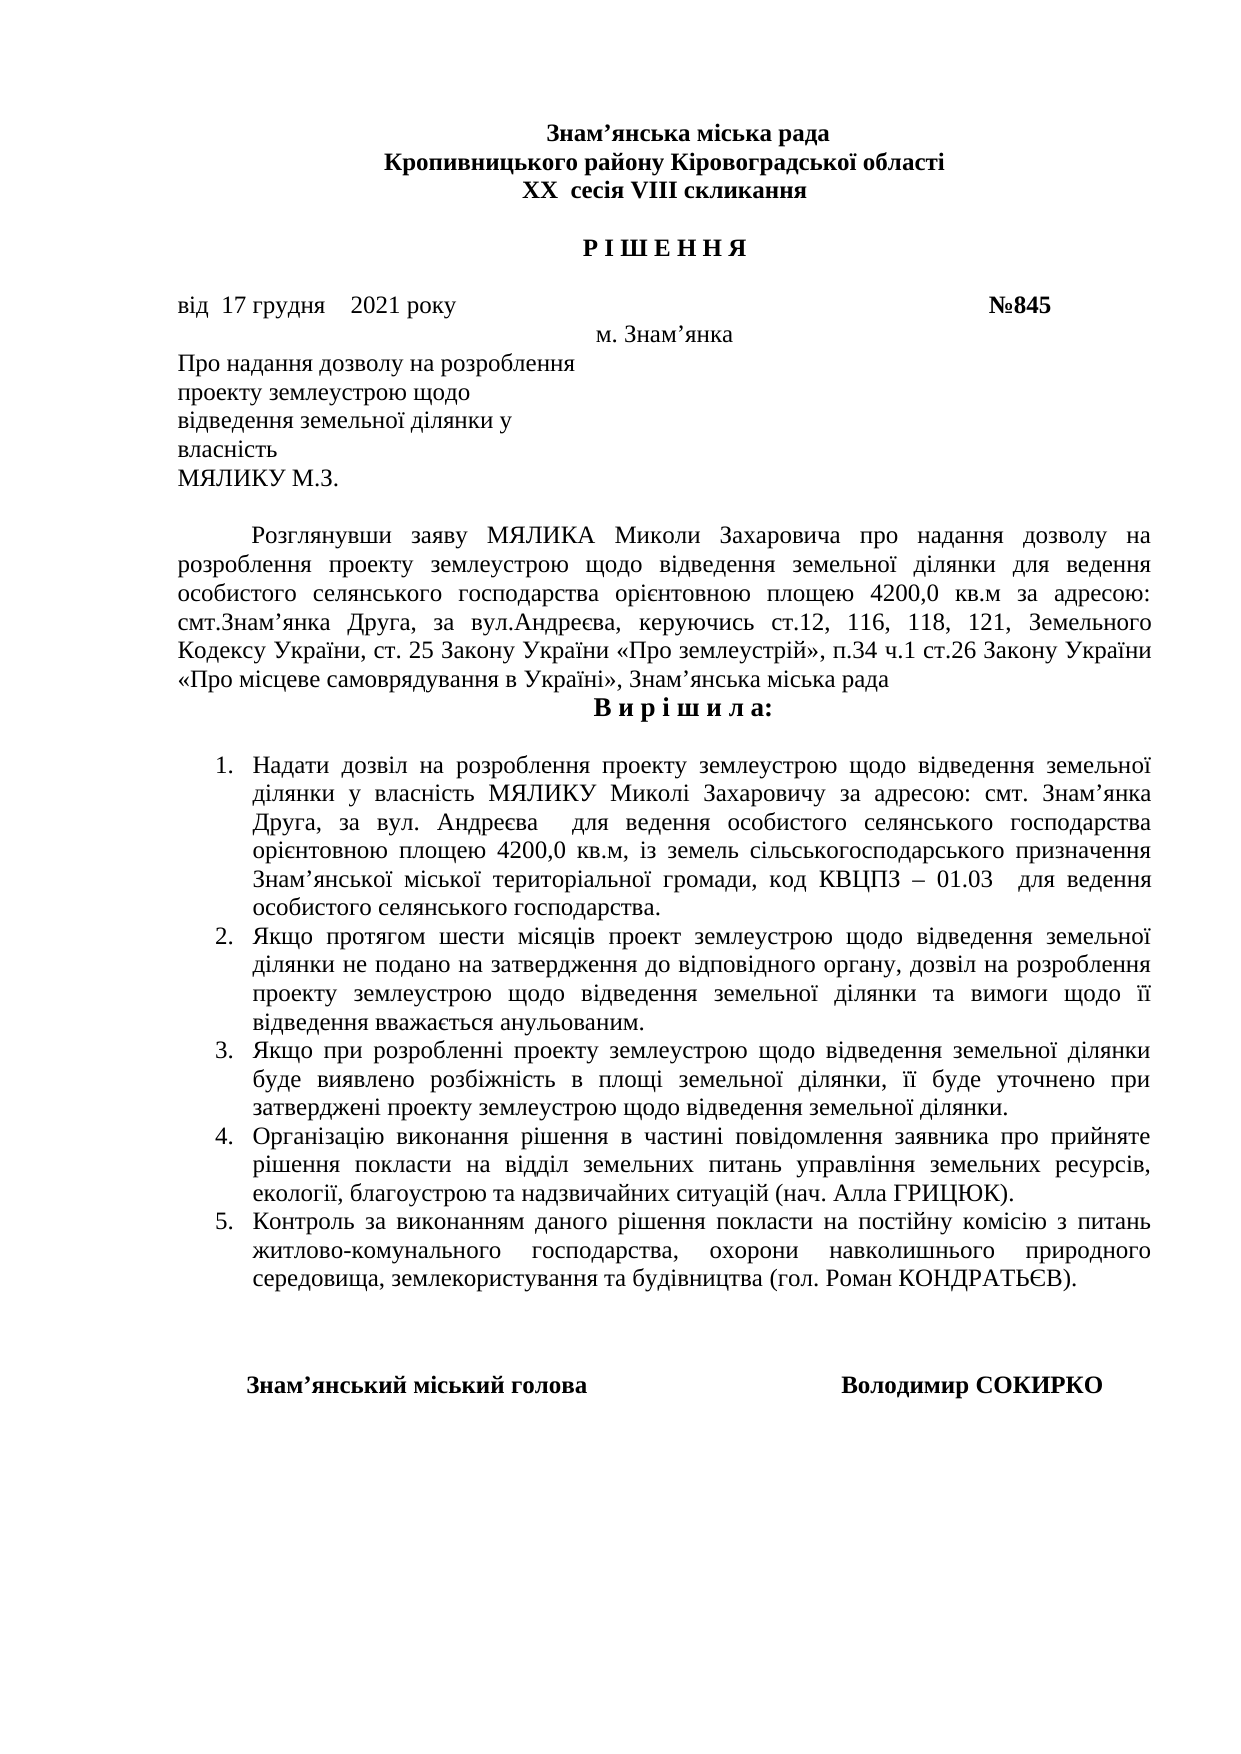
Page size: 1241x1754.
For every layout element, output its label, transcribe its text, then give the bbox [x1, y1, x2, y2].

list Якщо при розробленні проекту землеустрою щодо відведення земельної ділянки буде виявлено розбіжність в площі земельної ділянки, її буде уточнено при затверджені проекту землеустрою щодо відведення земельної ділянки. [215, 1036, 1152, 1121]
text Кропивницького району Кіровоградської області [177, 147, 1152, 176]
text МЯЛИКУ М.З. [177, 463, 590, 492]
text м. Знам’янка [177, 319, 1152, 348]
list Надати дозвіл на розроблення проекту землеустрою щодо відведення земельної ділянки у власність МЯЛИКУ Миколі Захаровичу за адресою: смт. Знам’янка Друга, за вул. Андреєва для ведення особистого селянського господарства орієнтовною площею 4200,0 кв.м, із земель сільськогосподарського призначення Знам’янської міської територіальної громади, код КВЦПЗ – 01.03 для ведення особистого селянського господарства. [215, 750, 1152, 921]
text від 17 грудня 2021 року №845 [177, 291, 1152, 319]
text Р І Ш Е Н Н Я [177, 233, 1152, 262]
text Знам’янська міська рада [177, 118, 1152, 147]
text XX сесія VIIІ скликання [177, 176, 1152, 204]
text В и р і ш и л а: [215, 693, 1152, 722]
list Якщо протягом шести місяців проект землеустрою щодо відведення земельної ділянки не подано на затвердження до відповідного органу, дозвіл на розроблення проекту землеустрою щодо відведення земельної ділянки та вимоги щодо її відведення вважається анульованим. [215, 921, 1152, 1036]
list Контроль за виконанням даного рішення покласти на постійну комісію з питань житлово-комунального господарства, охорони навколишнього природного середовища, землекористування та будівництва (гол. Роман КОНДРАТЬЄВ). [215, 1207, 1152, 1292]
text Знам’янський міський голова Володимир СОКИРКО [177, 1370, 1152, 1399]
text Розглянувши заяву МЯЛИКА Миколи Захаровича про надання дозволу на розроблення проекту землеустрою щодо відведення земельної ділянки для ведення особистого селянського господарства орієнтовною площею 4200,0 кв.м за адресою: смт.Знам’янка Друга, за вул.Андреєва, керуючись ст.12, 116, 118, 121, Земельного Кодексу України, ст. 25 Закону України «Про землеустрій», п.34 ч.1 ст.26 Закону України «Про мiсцеве самоврядування в Українi», Знам’янська мiська рада [177, 521, 1152, 693]
text Про надання дозволу на розроблення проекту землеустрою щодо відведення земельної ділянки у власність [177, 348, 590, 463]
list Організацію виконання рішення в частині повідомлення заявника про прийняте рішення покласти на відділ земельних питань управління земельних ресурсів, екології, благоустрою та надзвичайних ситуацій (нач. Алла ГРИЦЮК). [215, 1121, 1152, 1207]
